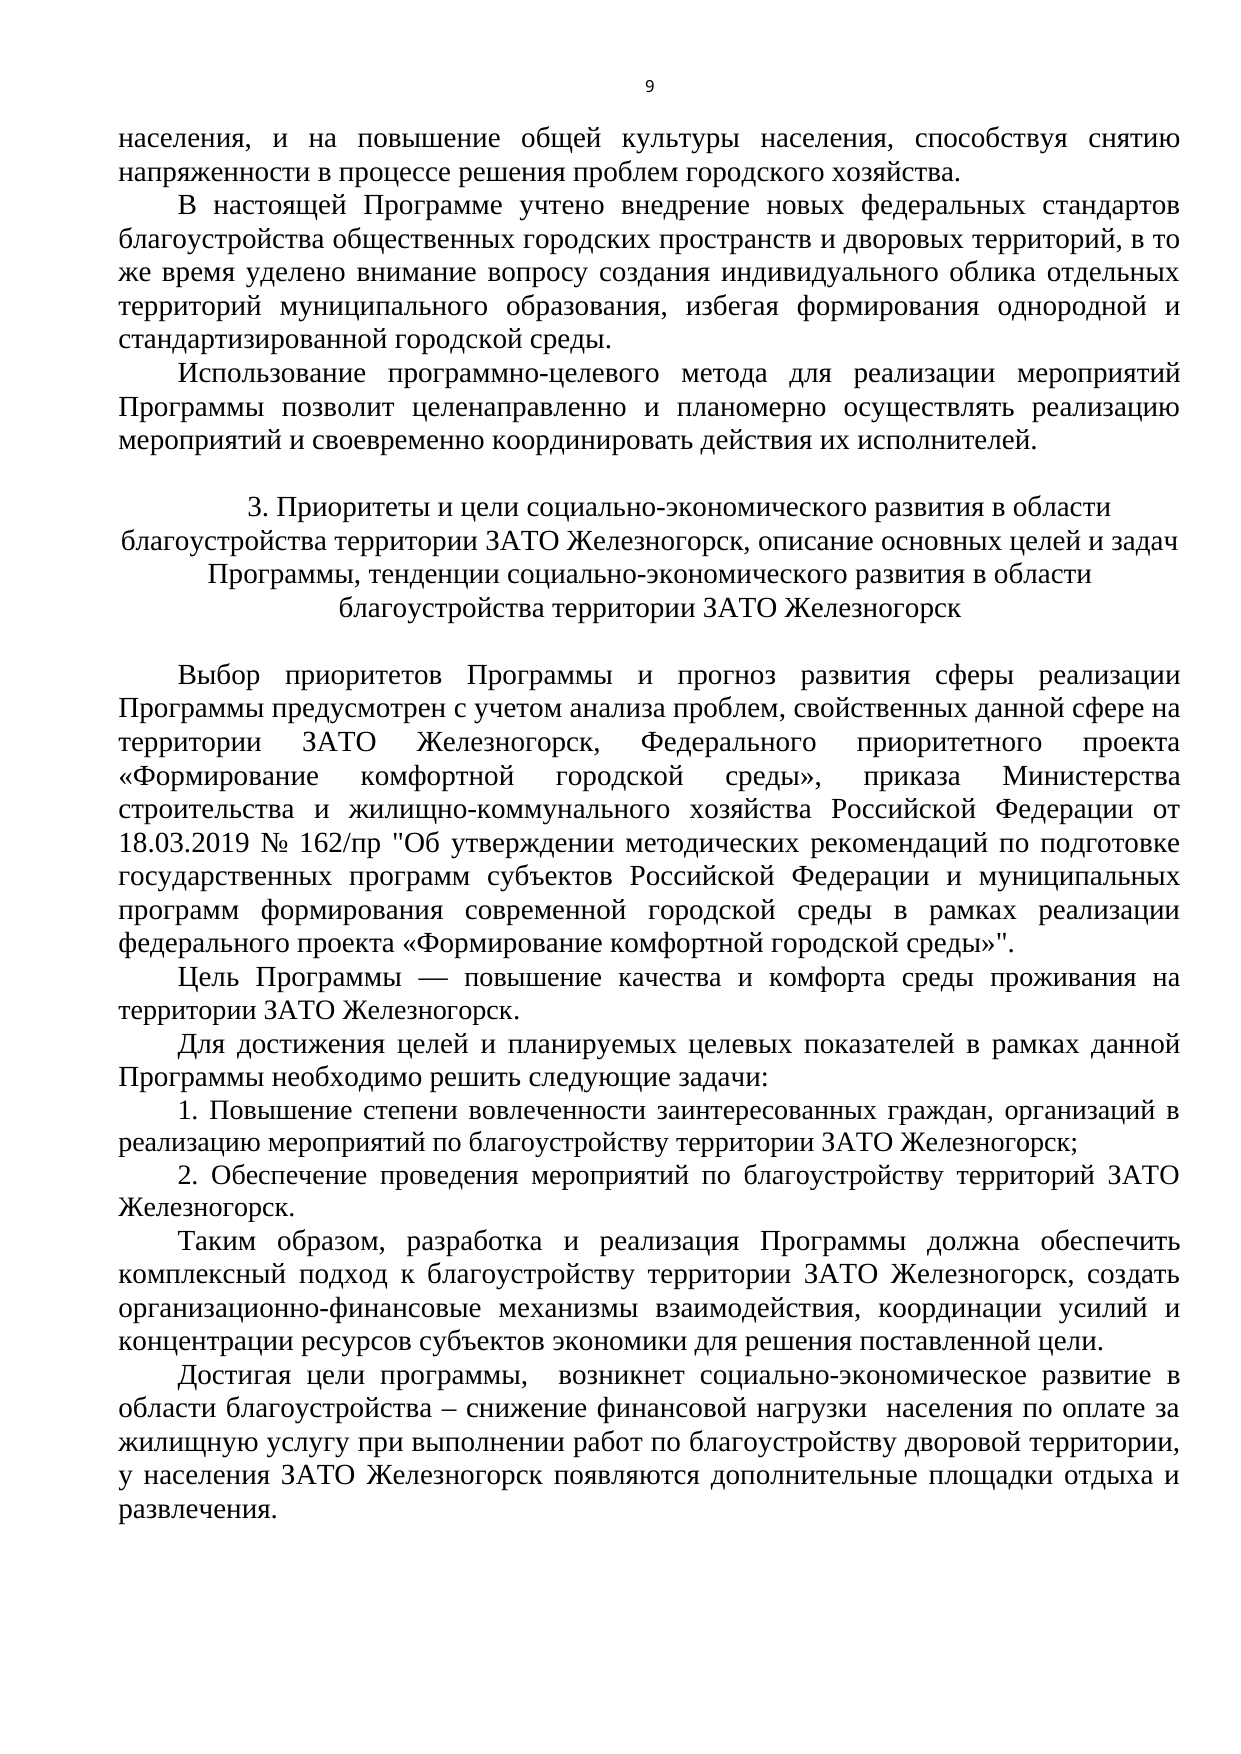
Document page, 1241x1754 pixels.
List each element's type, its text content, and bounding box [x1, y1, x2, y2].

text Таким образом, разработка и реализация Программы должна обеспечить комплексный подход к благоустройству территории ЗАТО Железногорск, создать организационно-финансовые механизмы взаимодействия, координации усилий и концентрации ресурсов субъектов экономики для решения поставленной цели. [118, 1223, 1181, 1357]
text 2. Обеспечение проведения мероприятий по благоустройству территорий ЗАТО Железногорск. [118, 1158, 1181, 1223]
text Выбор приоритетов Программы и прогноз развития сферы реализации Программы предусмотрен с учетом анализа проблем, свойственных данной сфере на территории ЗАТО Железногорск, Федерального приоритетного проекта «Формирование комфортной городской среды», приказа Министерства строительства и жилищно-коммунального хозяйства Российской Федерации от 18.03.2019 № 162/пр "Об утверждении методических рекомендаций по подготовке государственных программ субъектов Российской Федерации и муниципальных программ формирования современной городской среды в рамках реализации федерального проекта «Формирование комфортной городской среды»". [118, 657, 1181, 959]
text Для достижения целей и планируемых целевых показателей в рамках данной Программы необходимо решить следующие задачи: [118, 1026, 1181, 1093]
text 1. Повышение степени вовлеченности заинтересованных граждан, организаций в реализацию мероприятий по благоустройству территории ЗАТО Железногорск; [118, 1093, 1181, 1158]
subtitle 3. Приоритеты и цели социально-экономического развития в области благоустройства территории ЗАТО Железногорск, описание основных целей и задач Программы, тенденции социально-экономического развития в области благоустройства территории ЗАТО Железногорск [118, 489, 1181, 623]
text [118, 120, 1181, 187]
text Достигая цели программы, возникнет социально-экономическое развитие в области благоустройства – снижение финансовой нагрузки населения по оплате за жилищную услугу при выполнении работ по благоустройству дворовой территории, у населения ЗАТО Железногорск появляются дополнительные площадки отдыха и развлечения. [118, 1357, 1181, 1524]
text Цель Программы — повышение качества и комфорта среды проживания на территории ЗАТО Железногорск. [118, 959, 1181, 1026]
text В настоящей Программе учтено внедрение новых федеральных стандартов благоустройства общественных городских пространств и дворовых территорий, в то же время уделено внимание вопросу создания индивидуального облика отдельных территорий муниципального образования, избегая формирования однородной и стандартизированной городской среды. [118, 187, 1181, 355]
text Использование программно-целевого метода для реализации мероприятий Программы позволит целенаправленно и планомерно осуществлять реализацию мероприятий и своевременно координировать действия их исполнителей. [118, 355, 1181, 456]
